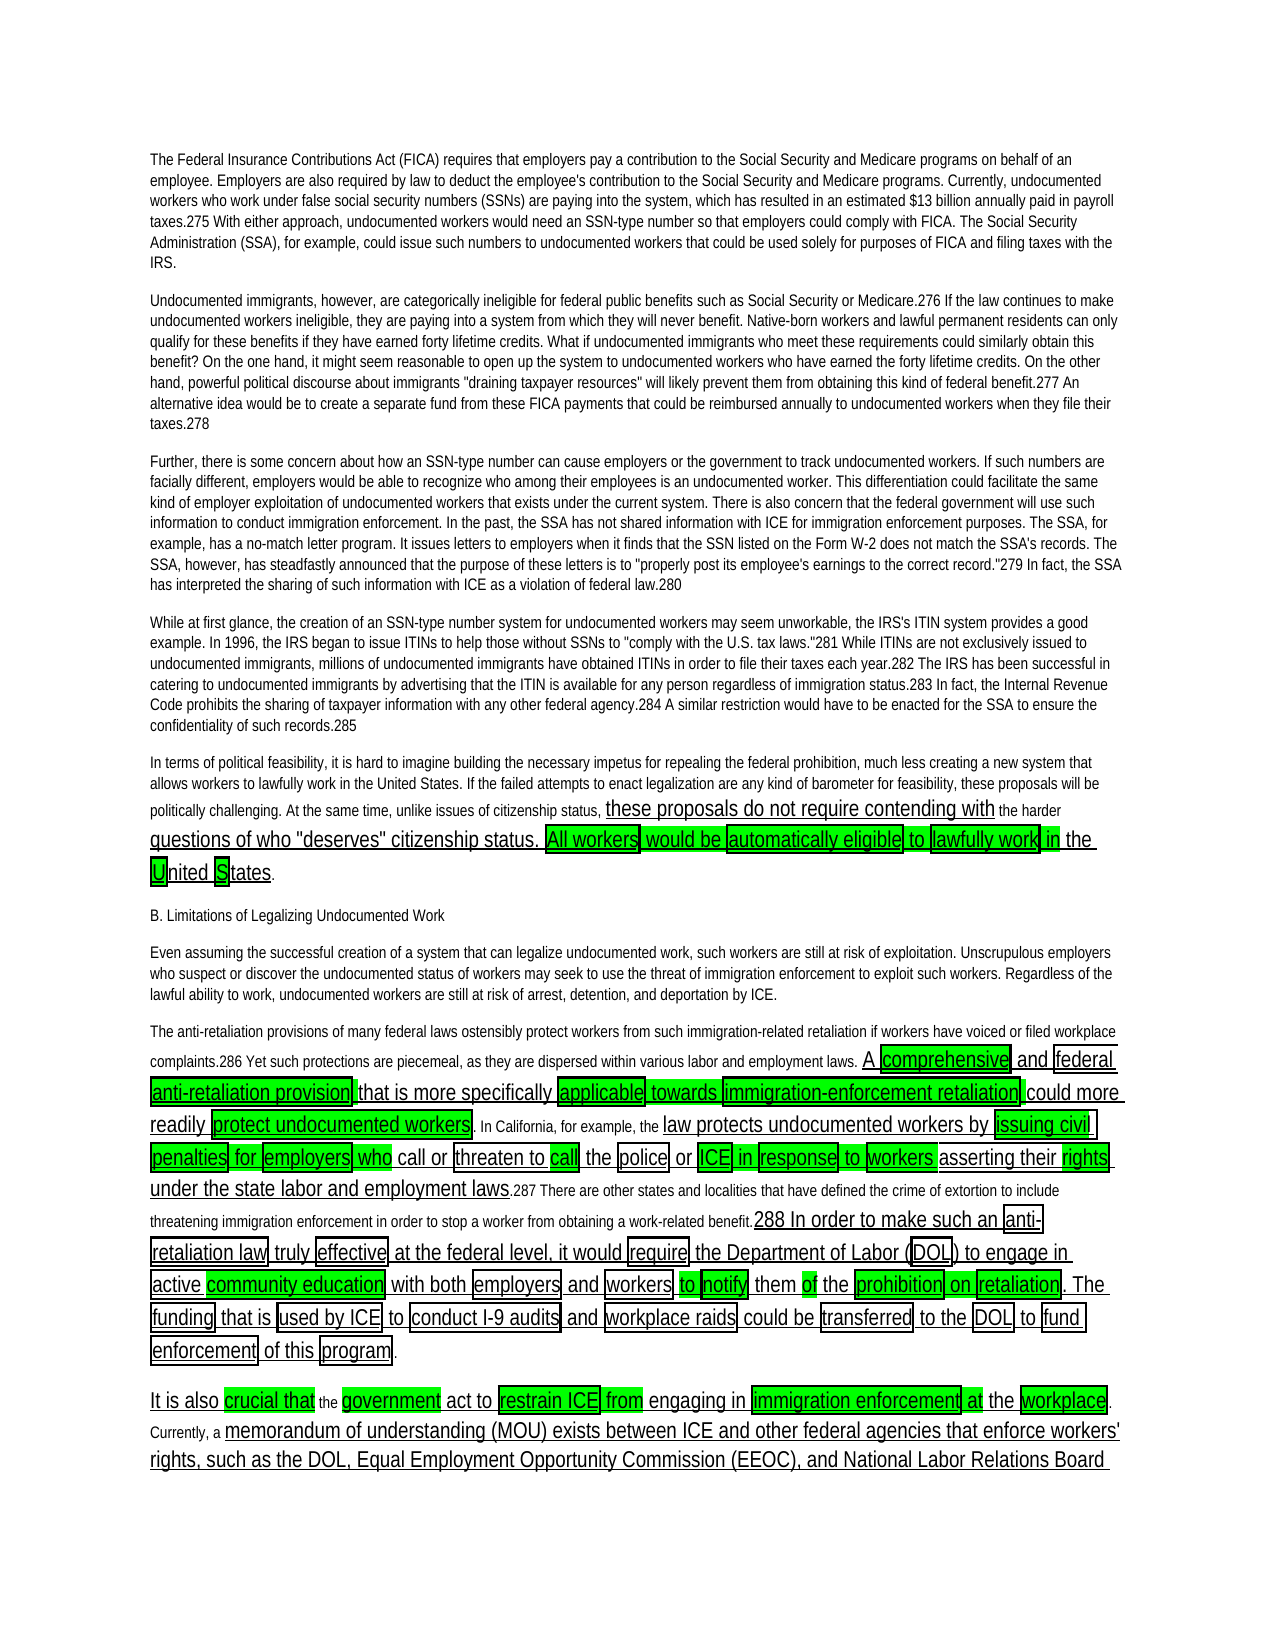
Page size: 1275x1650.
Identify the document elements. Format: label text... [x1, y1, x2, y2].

text The anti-retaliation provisions of many federal laws ostensibly protect workers from such immigration-related retaliation if workers have voiced or filed workplace complaints.286 Yet such protections are piecemeal, as they are dispersed within various labor and employment laws. A comprehensive and federal anti-retaliation provision that is more specifically applicable towards immigration-enforcement retaliation could more readily protect undocumented workers. In California, for example, the law protects undocumented workers by issuing civil penalties for employers who call or threaten to call the police or ICE in response to workers asserting their rights under the state labor and employment laws.287 There are other states and localities that have defined the crime of extortion to include threatening immigration enforcement in order to stop a worker from obtaining a work-related benefit.288 In order to make such an anti-retaliation law truly effective at the federal level, it would require the Department of Labor (DOL) to engage in active community education with both employers and workers to notify them of the prohibition on retaliation. The funding that is used by ICE to conduct I-9 audits and workplace raids could be transferred to the DOL to fund enforcement of this program. [150, 1103, 1125, 1366]
text Further, there is some concern about how an SSN-type number can cause employers or the government to track undocumented workers. If such numbers are facially different, employers would be able to recognize who among their employees is an undocumented worker. This differentiation could facilitate the same kind of employer exploitation of undocumented workers that exists under the current system. There is also concern that the federal government will use such information to conduct immigration enforcement. In the past, the SSA has not shared information with ICE for immigration enforcement purposes. The SSA, for example, has a no-match letter program. It issues letters to employers when it finds that the SSN listed on the Form W-2 does not match the SSA's records. The SSA, however, has steadfastly announced that the purpose of these letters is to "properly post its employee's earnings to the correct record."279 In fact, the SSA has interpreted the sharing of such information with ICE as a violation of federal law.280 [150, 451, 1125, 594]
text Undocumented immigrants, however, are categorically ineligible for federal public benefits such as Social Security or Medicare.276 If the law continues to make undocumented workers ineligible, they are paying into a system from which they will never benefit. Native-born workers and lawful permanent residents can only qualify for these benefits if they have earned forty lifetime credits. What if undocumented immigrants who meet these requirements could similarly obtain this benefit? On the one hand, it might seem reasonable to open up the system to undocumented workers who have earned the forty lifetime credits. On the other hand, powerful political discourse about immigrants "draining taxpayer resources" will likely prevent them from obtaining this kind of federal benefit.277 An alternative idea would be to create a separate fund from these FICA payments that could be reimbursed annually to undocumented workers when they file their taxes.278 [150, 290, 1125, 433]
text Even assuming the successful creation of a system that can legalize undocumented work, such workers are still at risk of exploitation. Unscrupulous employers who suspect or discover the undocumented status of workers may seek to use the threat of immigration enforcement to exploit such workers. Regardless of the lawful ability to work, undocumented workers are still at risk of arrest, detention, and deportation by ICE. [150, 943, 1125, 1004]
text B. Limitations of Legalizing Undocumented Work [150, 906, 1125, 925]
text In terms of political feasibility, it is hard to imagine building the necessary impetus for repealing the federal prohibition, much less creating a new system that allows workers to lawfully work in the United States. If the failed attempts to enact legalization are any kind of barometer for feasibility, these proposals will be politically challenging. At the same time, unlike issues of citizenship status, these proposals do not require contending with the harder questions of who "deserves" citizenship status. All workers would be automatically eligible to lawfully work in the United States. [150, 753, 1125, 887]
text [150, 1385, 1125, 1472]
text The Federal Insurance Contributions Act (FICA) requires that employers pay a contribution to the Social Security and Medicare programs on behalf of an employee. Employers are also required by law to deduct the employee's contribution to the Social Security and Medicare programs. Currently, undocumented workers who work under false social security numbers (SSNs) are paying into the system, which has resulted in an estimated $13 billion annually paid in payroll taxes.275 With either approach, undocumented workers would need an SSN-type number so that employers could comply with FICA. The Social Security Administration (SSA), for example, could issue such numbers to undocumented workers that could be used solely for purposes of FICA and filing taxes with the IRS. [150, 150, 1125, 272]
text While at first glance, the creation of an SSN-type number system for undocumented workers may seem unworkable, the IRS's ITIN system provides a good example. In 1996, the IRS began to issue ITINs to help those without SSNs to "comply with the U.S. tax laws."281 While ITINs are not exclusively issued to undocumented immigrants, millions of undocumented immigrants have obtained ITINs in order to file their taxes each year.282 The IRS has been successful in catering to undocumented immigrants by advertising that the ITIN is available for any person regardless of immigration status.283 In fact, the Internal Revenue Code prohibits the sharing of taxpayer information with any other federal agency.284 A similar restriction would have to be enacted for the SSA to ensure the confidentiality of such records.285 [150, 612, 1125, 735]
